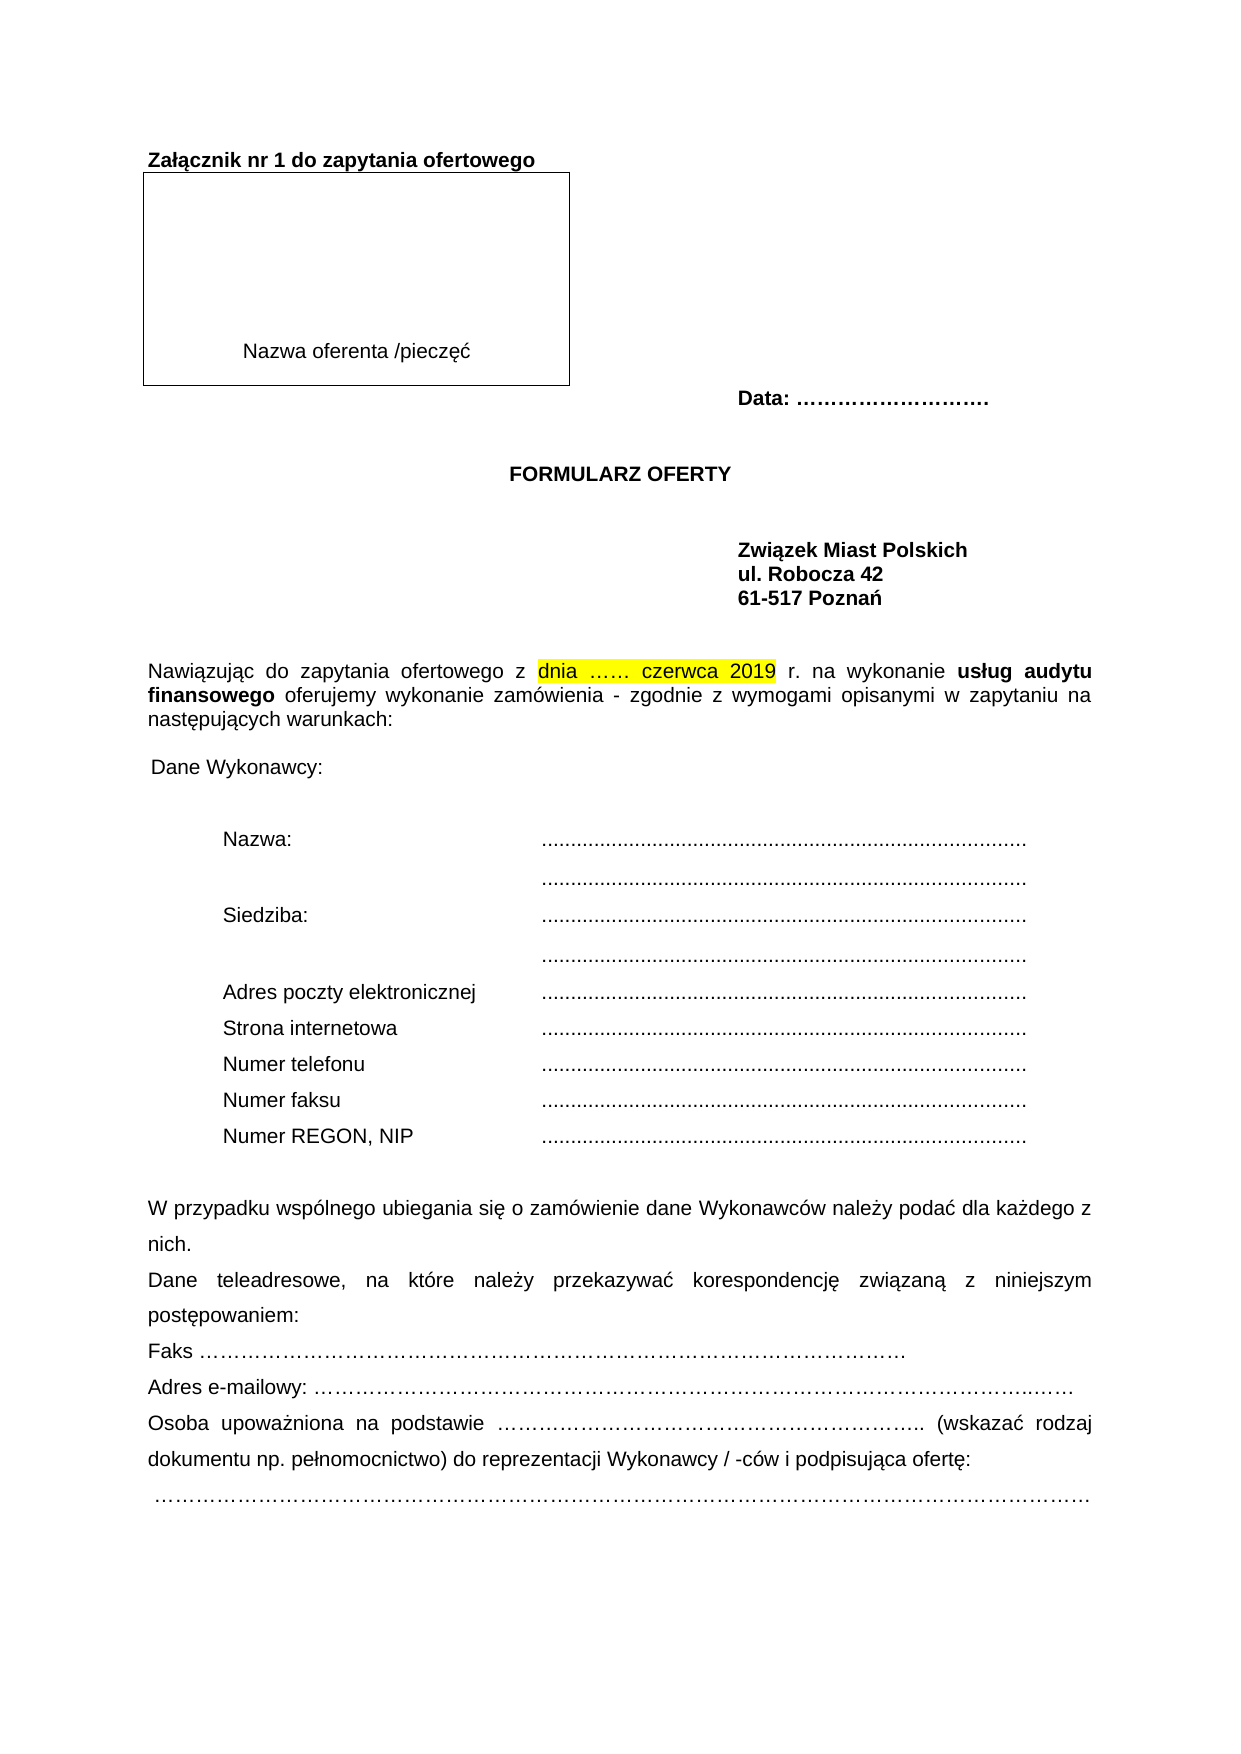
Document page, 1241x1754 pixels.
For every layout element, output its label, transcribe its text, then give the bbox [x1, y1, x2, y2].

text Numer telefonu [223, 1052, 1093, 1076]
text Siedziba: [223, 903, 1093, 927]
text Osoba upoważniona na podstawie …………………………………………………….. (wskazać rodzaj dokumentu np. pełnomocnictwo) do reprezentacji Wykonawcy / -ców i podpisująca ofertę: [148, 1411, 1093, 1471]
text Nawiązując do zapytania ofertowego z dnia …… czerwca 2019 r. na wykonanie usług audytu finansowego oferujemy wykonanie zamówienia - zgodnie z wymogami opisanymi w zapytaniu na następujących warunkach: [148, 659, 1093, 731]
text 61-517 Poznań [148, 586, 1093, 610]
text Strona internetowa [223, 1016, 1093, 1040]
text Faks ………………………………………………………………………………………… [148, 1339, 1093, 1363]
text Dane Wykonawcy: [151, 755, 1093, 779]
text ul. Robocza 42 [148, 562, 1093, 586]
table_header Nazwa oferenta /pieczęć [144, 173, 569, 385]
text ……………………………………………………………………………………………………………………… [148, 1483, 1093, 1507]
text W przypadku wspólnego ubiegania się o zamówienie dane Wykonawców należy podać dla każdego z nich. [148, 1196, 1093, 1255]
text Nazwa: [223, 827, 1093, 851]
text Adres poczty elektronicznej [223, 980, 1093, 1004]
text Numer REGON, NIP [223, 1124, 1093, 1148]
text Załącznik nr 1 do zapytania ofertowego [148, 148, 1093, 172]
text Dane teleadresowe, na które należy przekazywać korespondencję związaną z niniejszym postępowaniem: [148, 1267, 1093, 1327]
text Adres e-mailowy: …………………………………………………………………………………………..…… [148, 1375, 1093, 1399]
text FORMULARZ OFERTY [148, 462, 1093, 486]
text Data: ………………………. [148, 386, 1093, 410]
text Związek Miast Polskich [148, 538, 1093, 562]
text Numer faksu [223, 1088, 1093, 1112]
